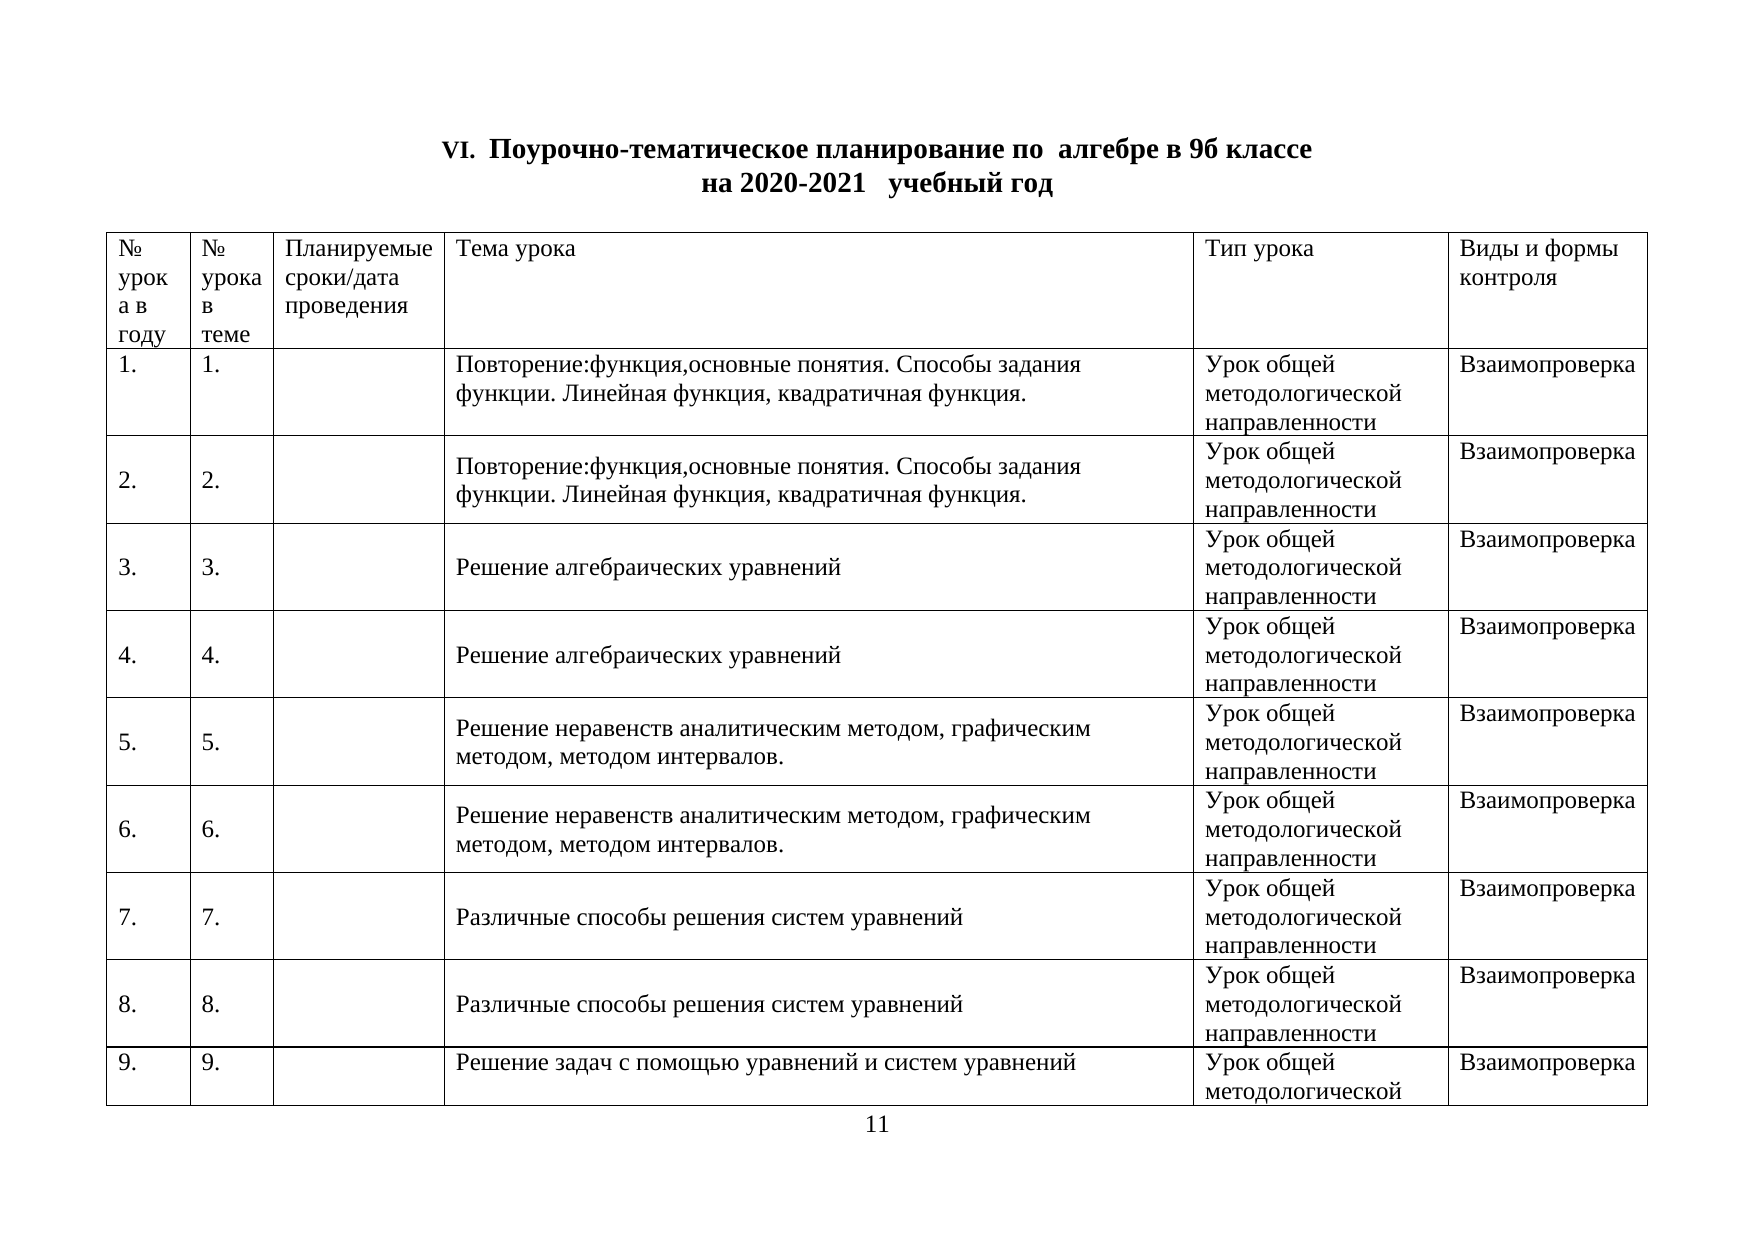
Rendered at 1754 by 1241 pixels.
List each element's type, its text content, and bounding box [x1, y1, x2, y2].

table_cell [191, 960, 273, 1046]
table_cell Урок общей методологической направленности [1194, 436, 1448, 523]
table_cell [107, 1048, 190, 1105]
table_cell [274, 436, 444, 523]
table_cell [107, 349, 190, 435]
table_cell Решение неравенств аналитическим методом, графическим методом, методом интервалов. [445, 786, 1193, 872]
table_header Планируемые сроки/дата проведения [274, 233, 444, 348]
text на 2020-2021 учебный год [118, 165, 1636, 198]
table_cell Взаимопроверка [1449, 873, 1647, 959]
table_cell [191, 524, 273, 610]
table_cell [191, 698, 273, 784]
table_header № урока в году [107, 233, 190, 348]
table_cell [274, 1048, 444, 1105]
table_cell Взаимопроверка [1449, 698, 1647, 784]
table_cell Повторение:функция,основные понятия. Способы задания функции. Линейная функция, квадратичная функция. [445, 349, 1193, 435]
table_cell [274, 786, 444, 872]
table_cell [274, 960, 444, 1046]
table_cell Урок общей методологической направленности [1194, 698, 1448, 784]
table_cell Взаимопроверка [1449, 436, 1647, 523]
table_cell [445, 1048, 1193, 1105]
table_cell [191, 873, 273, 959]
table_header Тема урока [445, 233, 1193, 348]
table_cell Взаимопроверка [1449, 524, 1647, 610]
table_cell Различные способы решения систем уравнений [445, 873, 1193, 959]
table_cell Урок общей методологической направленности [1194, 873, 1448, 959]
table_header № урока в теме [191, 233, 273, 348]
table_cell [107, 524, 190, 610]
table_cell [107, 786, 190, 872]
text VI. Поурочно-тематическое планирование по алгебре в 9б классе [118, 131, 1636, 165]
table_cell [274, 611, 444, 697]
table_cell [1194, 960, 1448, 1046]
table_cell Взаимопроверка [1449, 960, 1647, 1046]
table_cell [274, 873, 444, 959]
table_header Виды и формы контроля [1449, 233, 1647, 348]
table_header Тип урока [1194, 233, 1448, 348]
table_cell Урок общей методологической направленности [1194, 524, 1448, 610]
table_cell Взаимопроверка [1449, 349, 1647, 435]
table_cell [274, 349, 444, 435]
table_cell Урок общей методологической направленности [1194, 786, 1448, 872]
table_cell [191, 1048, 273, 1105]
table_cell [274, 524, 444, 610]
table_cell Взаимопроверка [1449, 1048, 1647, 1105]
table_cell [191, 436, 273, 523]
table_cell Решение алгебраических уравнений [445, 524, 1193, 610]
table_cell [107, 960, 190, 1046]
table_cell [191, 611, 273, 697]
table_cell Различные способы решения систем уравнений [445, 960, 1193, 1046]
table_cell Решение алгебраических уравнений [445, 611, 1193, 697]
table_cell Повторение:функция,основные понятия. Способы задания функции. Линейная функция, квадратичная функция. [445, 436, 1193, 523]
table_cell [107, 611, 190, 697]
table_cell Решение неравенств аналитическим методом, графическим методом, методом интервалов. [445, 698, 1193, 784]
table_cell Взаимопроверка [1449, 611, 1647, 697]
table_cell [274, 698, 444, 784]
table_cell [191, 786, 273, 872]
table_cell [107, 436, 190, 523]
table_cell Взаимопроверка [1449, 786, 1647, 872]
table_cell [1194, 1048, 1448, 1105]
table_cell [191, 349, 273, 435]
table_cell Урок общей методологической направленности [1194, 611, 1448, 697]
table_cell [107, 698, 190, 784]
table_cell [107, 873, 190, 959]
table_cell Урок общей методологической направленности [1194, 349, 1448, 435]
